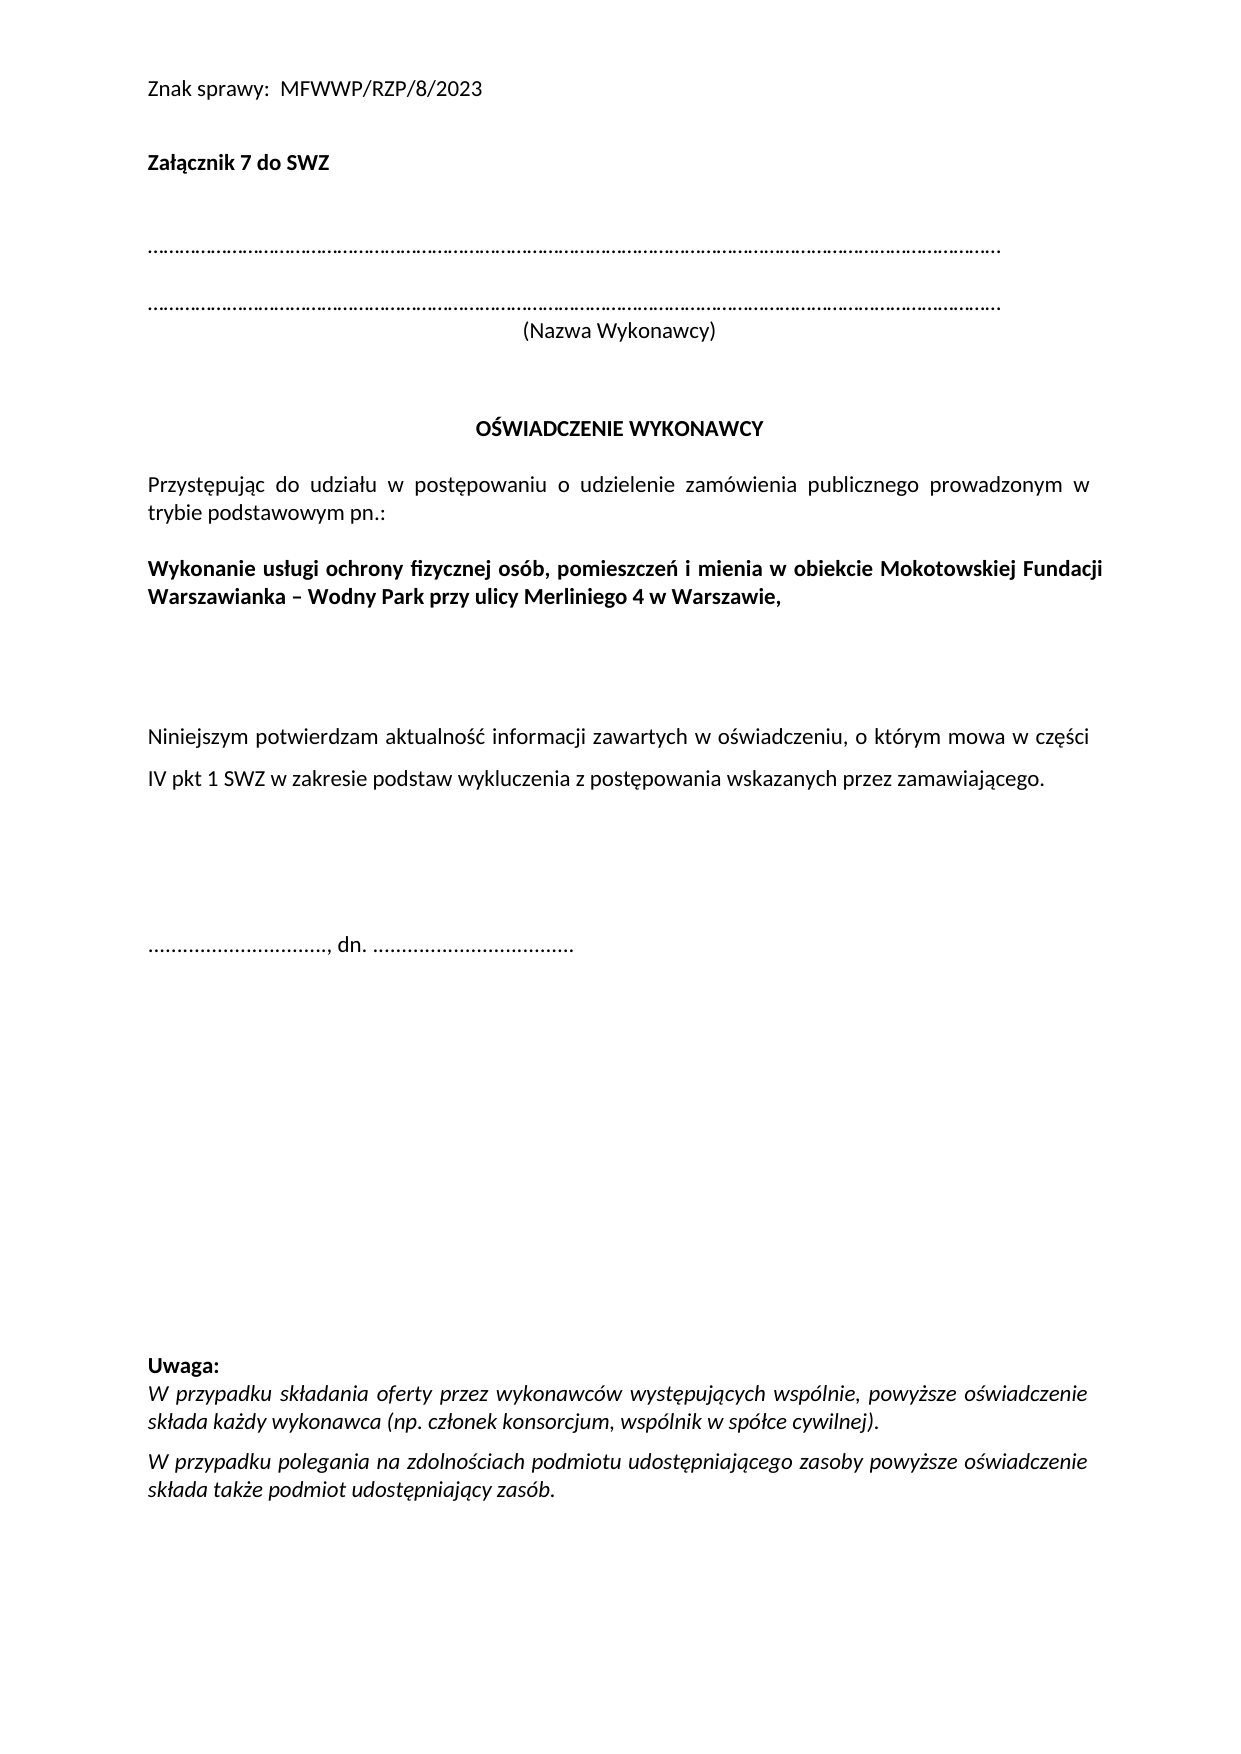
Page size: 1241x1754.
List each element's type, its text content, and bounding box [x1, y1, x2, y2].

text W przypadku polegania na zdolnościach podmiotu udostępniającego zasoby powyższe oświadczenie składa także podmiot udostępniający zasób. [148, 1447, 1091, 1503]
text OŚWIADCZENIE WYKONAWCY [148, 414, 1091, 442]
text Uwaga: [148, 1351, 1091, 1379]
text ……………………………………………………………………………………………………………………………………………… [148, 232, 1091, 260]
text (Nazwa Wykonawcy) [148, 316, 1091, 344]
text Przystępując do udziału w postępowaniu o udzielenie zamówienia publicznego prowadzonym w trybie podstawowym pn.: [148, 470, 1091, 526]
text ……………………………………………………………………………………………………………………………………………… [148, 288, 1091, 316]
text Niniejszym potwierdzam aktualność informacji zawartych w oświadczeniu, o którym mowa w części IV pkt 1 SWZ w zakresie podstaw wykluczenia z postępowania wskazanych przez zamawiającego. [148, 722, 1091, 792]
text ..............................., dn. ................................... [148, 931, 1091, 958]
text Załącznik 7 do SWZ [148, 148, 1091, 176]
text Wykonanie usługi ochrony fizycznej osób, pomieszczeń i mienia w obiekcie Mokotowskiej Fundacji Warszawianka – Wodny Park przy ulicy Merliniego 4 w Warszawie, [148, 554, 1104, 610]
text W przypadku składania oferty przez wykonawców występujących wspólnie, powyższe oświadczenie składa każdy wykonawca (np. członek konsorcjum, wspólnik w spółce cywilnej). [148, 1379, 1091, 1435]
